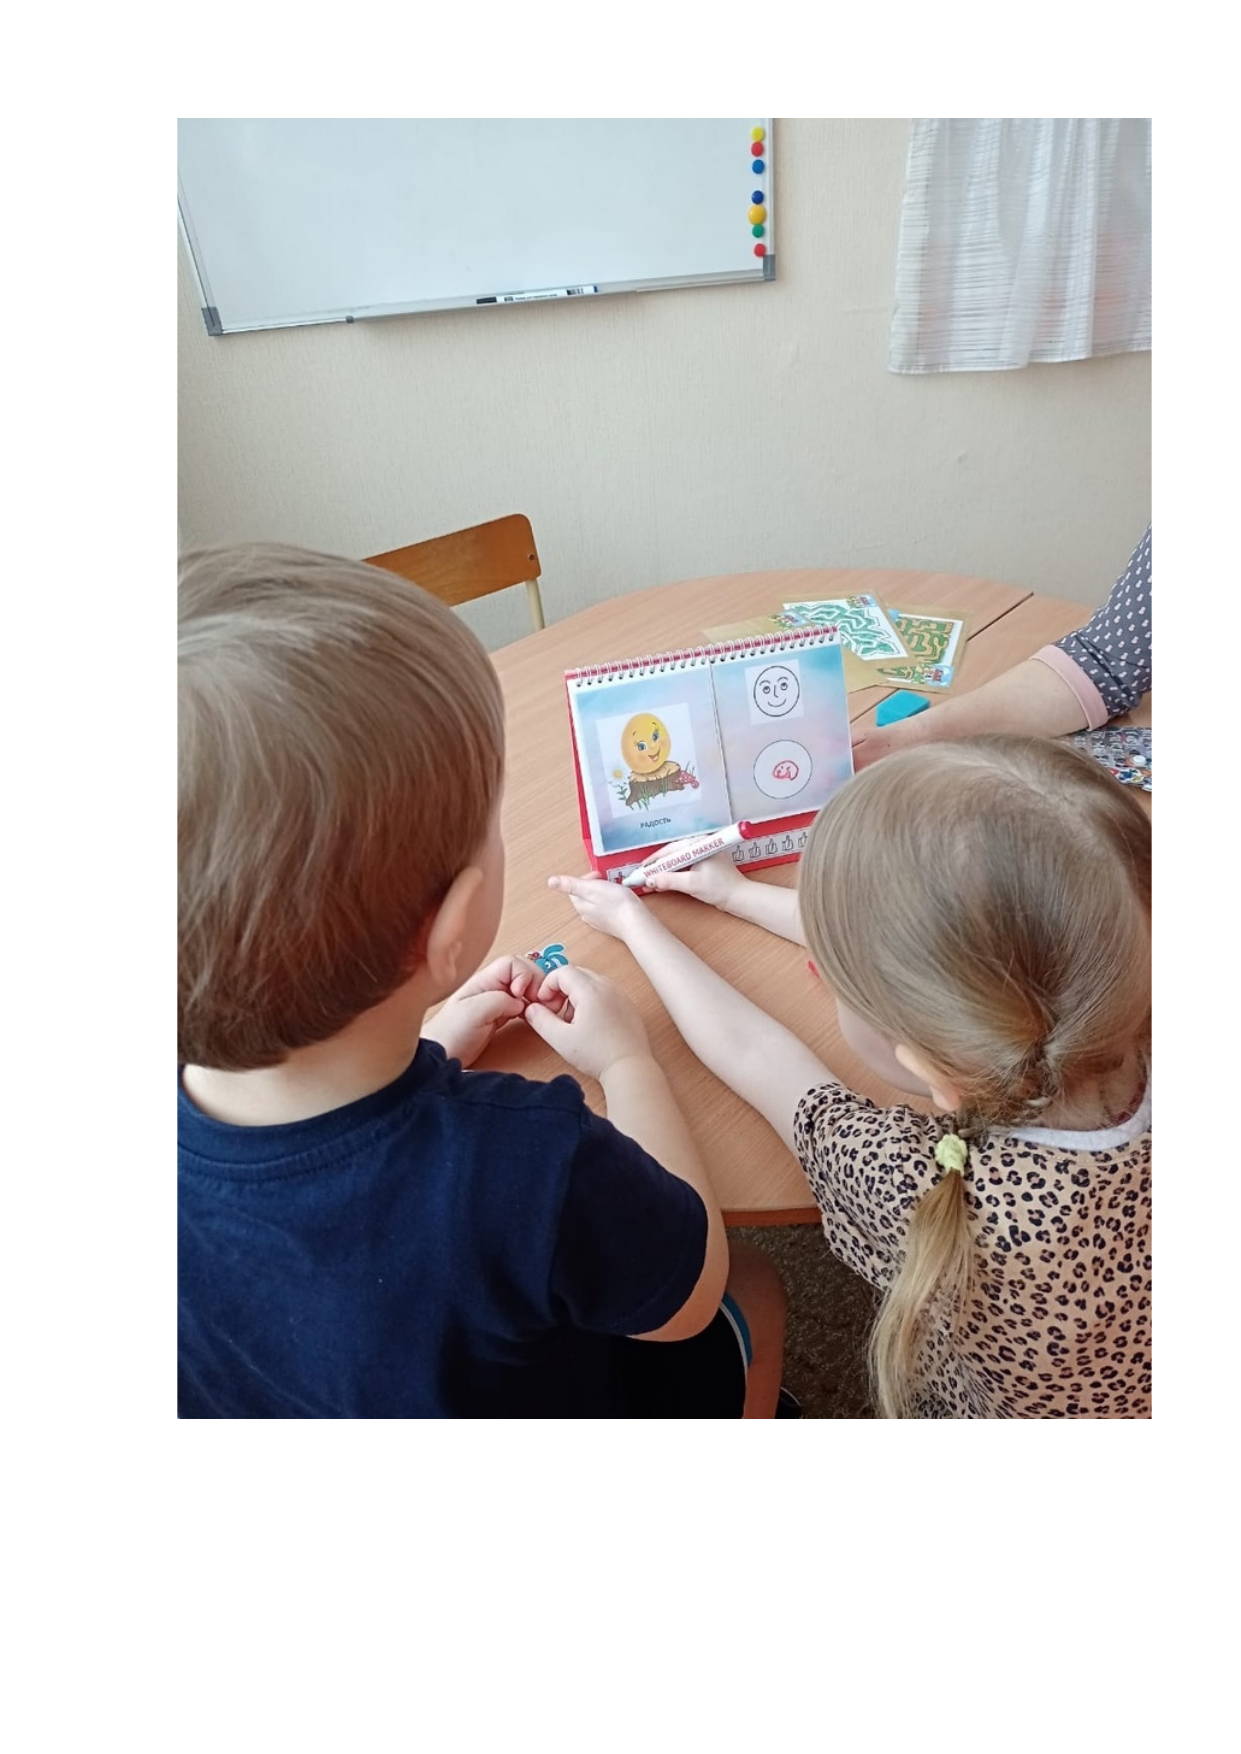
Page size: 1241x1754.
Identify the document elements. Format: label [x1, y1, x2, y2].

picture [177, 118, 1152, 1419]
